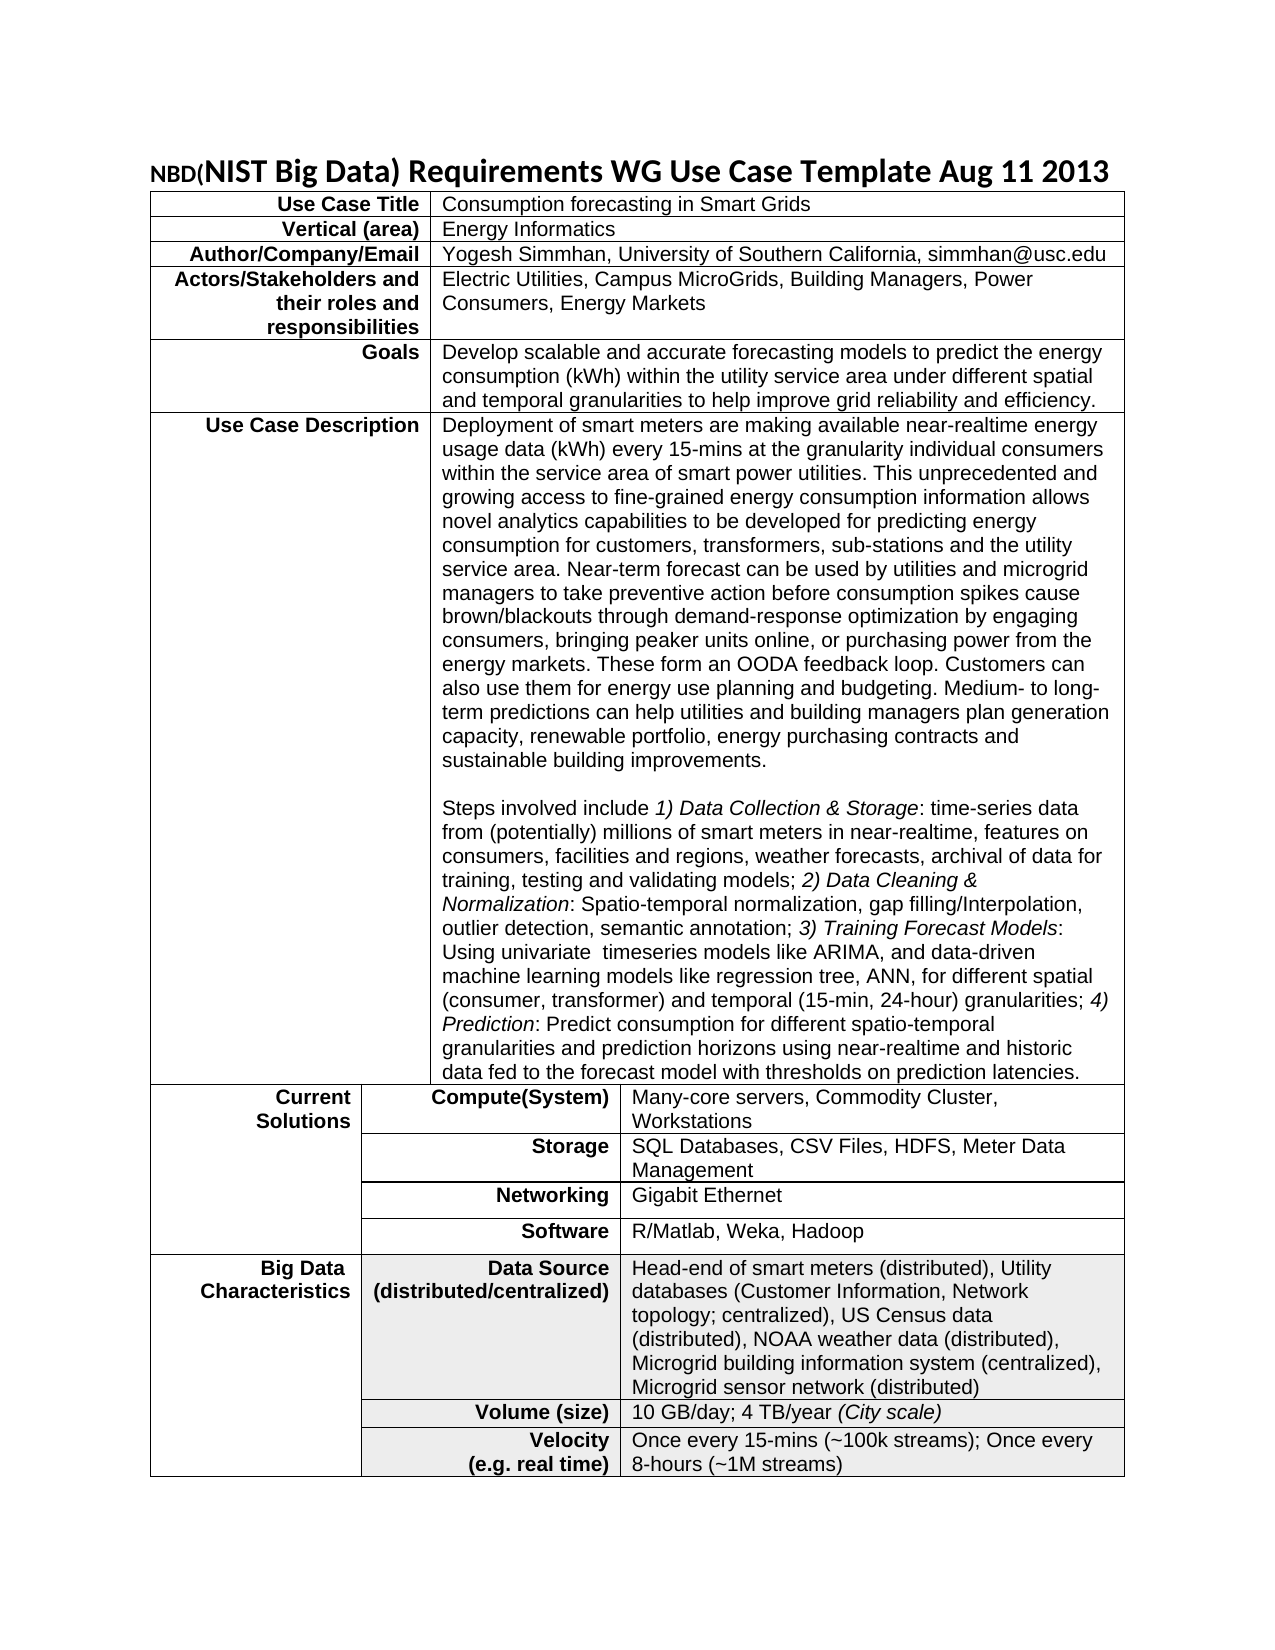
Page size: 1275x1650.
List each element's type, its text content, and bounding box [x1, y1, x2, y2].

table_cell Vertical (area) [151, 217, 430, 241]
table_cell Develop scalable and accurate forecasting models to predict the energy consumption (kWh) within the utility service area under different spatial and temporal granularities to help improve grid reliability and efficiency. [431, 340, 1124, 412]
table_cell Once every 15-mins (~100k streams); Once every 8-hours (~1M streams) [621, 1428, 1124, 1476]
table_cell Electric Utilities, Campus MicroGrids, Building Managers, Power Consumers, Energy Markets [431, 267, 1124, 339]
table_cell Networking [362, 1183, 620, 1218]
table_cell Storage [362, 1134, 620, 1181]
table_cell Use Case Description [151, 413, 430, 1083]
table_cell Current Solutions [151, 1085, 361, 1254]
table_cell Data Source (distributed/centralized) [362, 1255, 620, 1399]
table_cell Big Data Characteristics [151, 1255, 361, 1476]
table_header Consumption forecasting in Smart Grids [431, 192, 1124, 216]
table_cell Actors/Stakeholders and their roles and responsibilities [151, 267, 430, 339]
table_cell Goals [151, 340, 430, 412]
table_cell 10 GB/day; 4 TB/year (City scale) [621, 1400, 1124, 1427]
table_cell Author/Company/Email [151, 242, 430, 266]
table_cell R/Matlab, Weka, Hadoop [621, 1219, 1124, 1254]
table_cell Head-end of smart meters (distributed), Utility databases (Customer Information, Network topology; centralized), US Census data (distributed), NOAA weather data (distributed), Microgrid building information system (centralized), Microgrid sensor network (distributed) [621, 1255, 1124, 1399]
table_cell SQL Databases, CSV Files, HDFS, Meter Data Management [621, 1134, 1124, 1181]
text NBD(NIST Big Data) Requirements WG Use Case Template Aug 11 2013 [150, 150, 1125, 191]
table_cell Yogesh Simmhan, University of Southern California, simmhan@usc.edu [431, 242, 1124, 266]
table_cell Software [362, 1219, 620, 1254]
table_cell Gigabit Ethernet [621, 1183, 1124, 1218]
table_header Use Case Title [151, 192, 430, 216]
table_cell Volume (size) [362, 1400, 620, 1427]
table_cell Energy Informatics [431, 217, 1124, 241]
table_cell Velocity (e.g. real time) [362, 1428, 620, 1476]
table_cell Many-core servers, Commodity Cluster, Workstations [621, 1085, 1124, 1132]
table_cell Deployment of smart meters are making available near-realtime energy usage data (kWh) every 15-mins at the granularity individual consumers within the service area of smart power utilities. This unprecedented and growing access to fine-grained energy consumption information allows novel analytics capabilities to be developed for predicting energy consumption for customers, transformers, sub-stations and the utility service area. Near-term forecast can be used by utilities and microgrid managers to take preventive action before consumption spikes cause brown/blackouts through demand-response optimization by engaging consumers, bringing peaker units online, or purchasing power from the energy markets. These form an OODA feedback loop. Customers can also use them for energy use planning and budgeting. Medium- to long-term predictions can help utilities and building managers plan generation capacity, renewable portfolio, energy purchasing contracts and sustainable building improvements. Steps involved include 1) Data Collection & Storage: time-series data from (potentially) millions of smart meters in near-realtime, features on consumers, facilities and regions, weather forecasts, archival of data for training, testing and validating models; 2) Data Cleaning & Normalization: Spatio-temporal normalization, gap filling/Interpolation, outlier detection, semantic annotation; 3) Training Forecast Models: Using univariate timeseries models like ARIMA, and data-driven machine learning models like regression tree, ANN, for different spatial (consumer, transformer) and temporal (15-min, 24-hour) granularities; 4) Prediction: Predict consumption for different spatio-temporal granularities and prediction horizons using near-realtime and historic data fed to the forecast model with thresholds on prediction latencies. [431, 413, 1124, 1083]
table_cell Compute(System) [362, 1085, 620, 1132]
